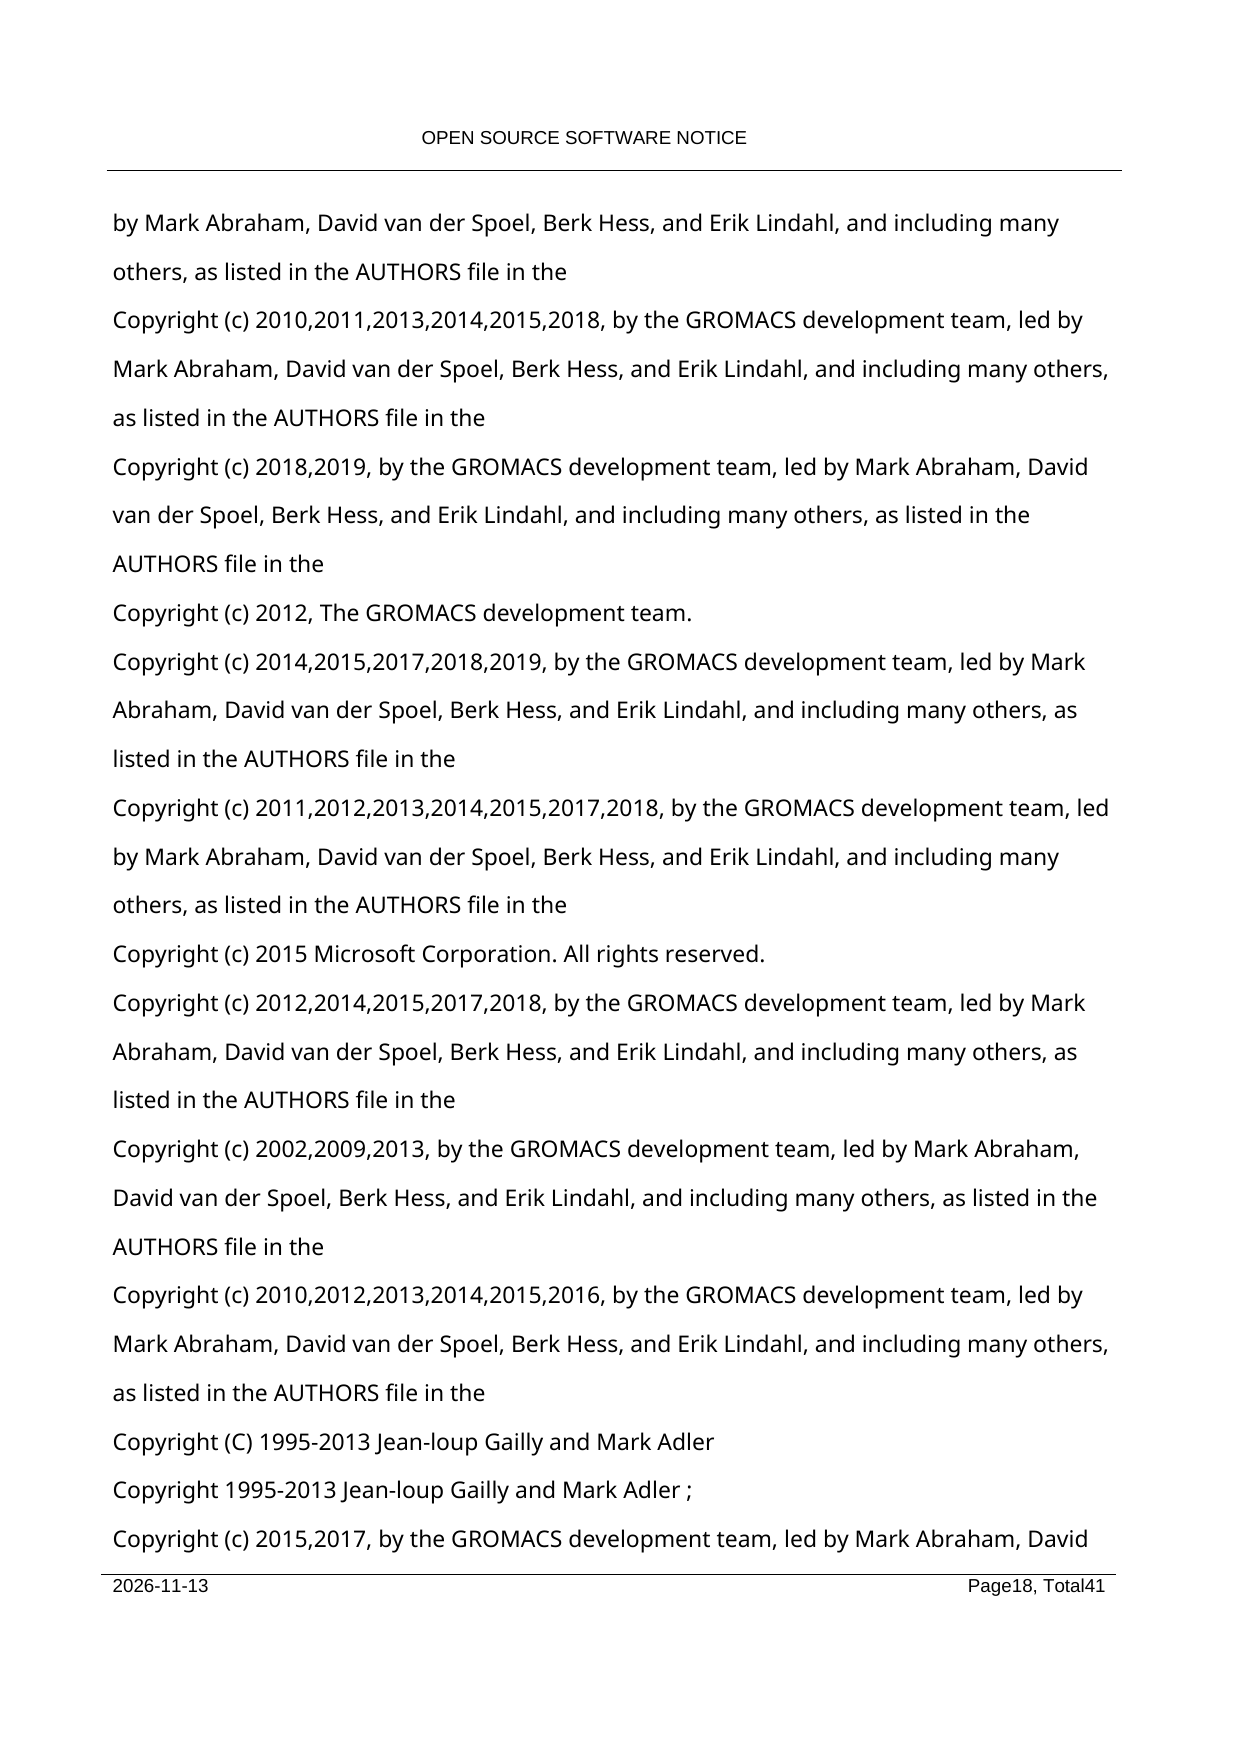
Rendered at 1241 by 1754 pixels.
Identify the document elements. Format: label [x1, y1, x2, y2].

text [112, 206, 1128, 1555]
